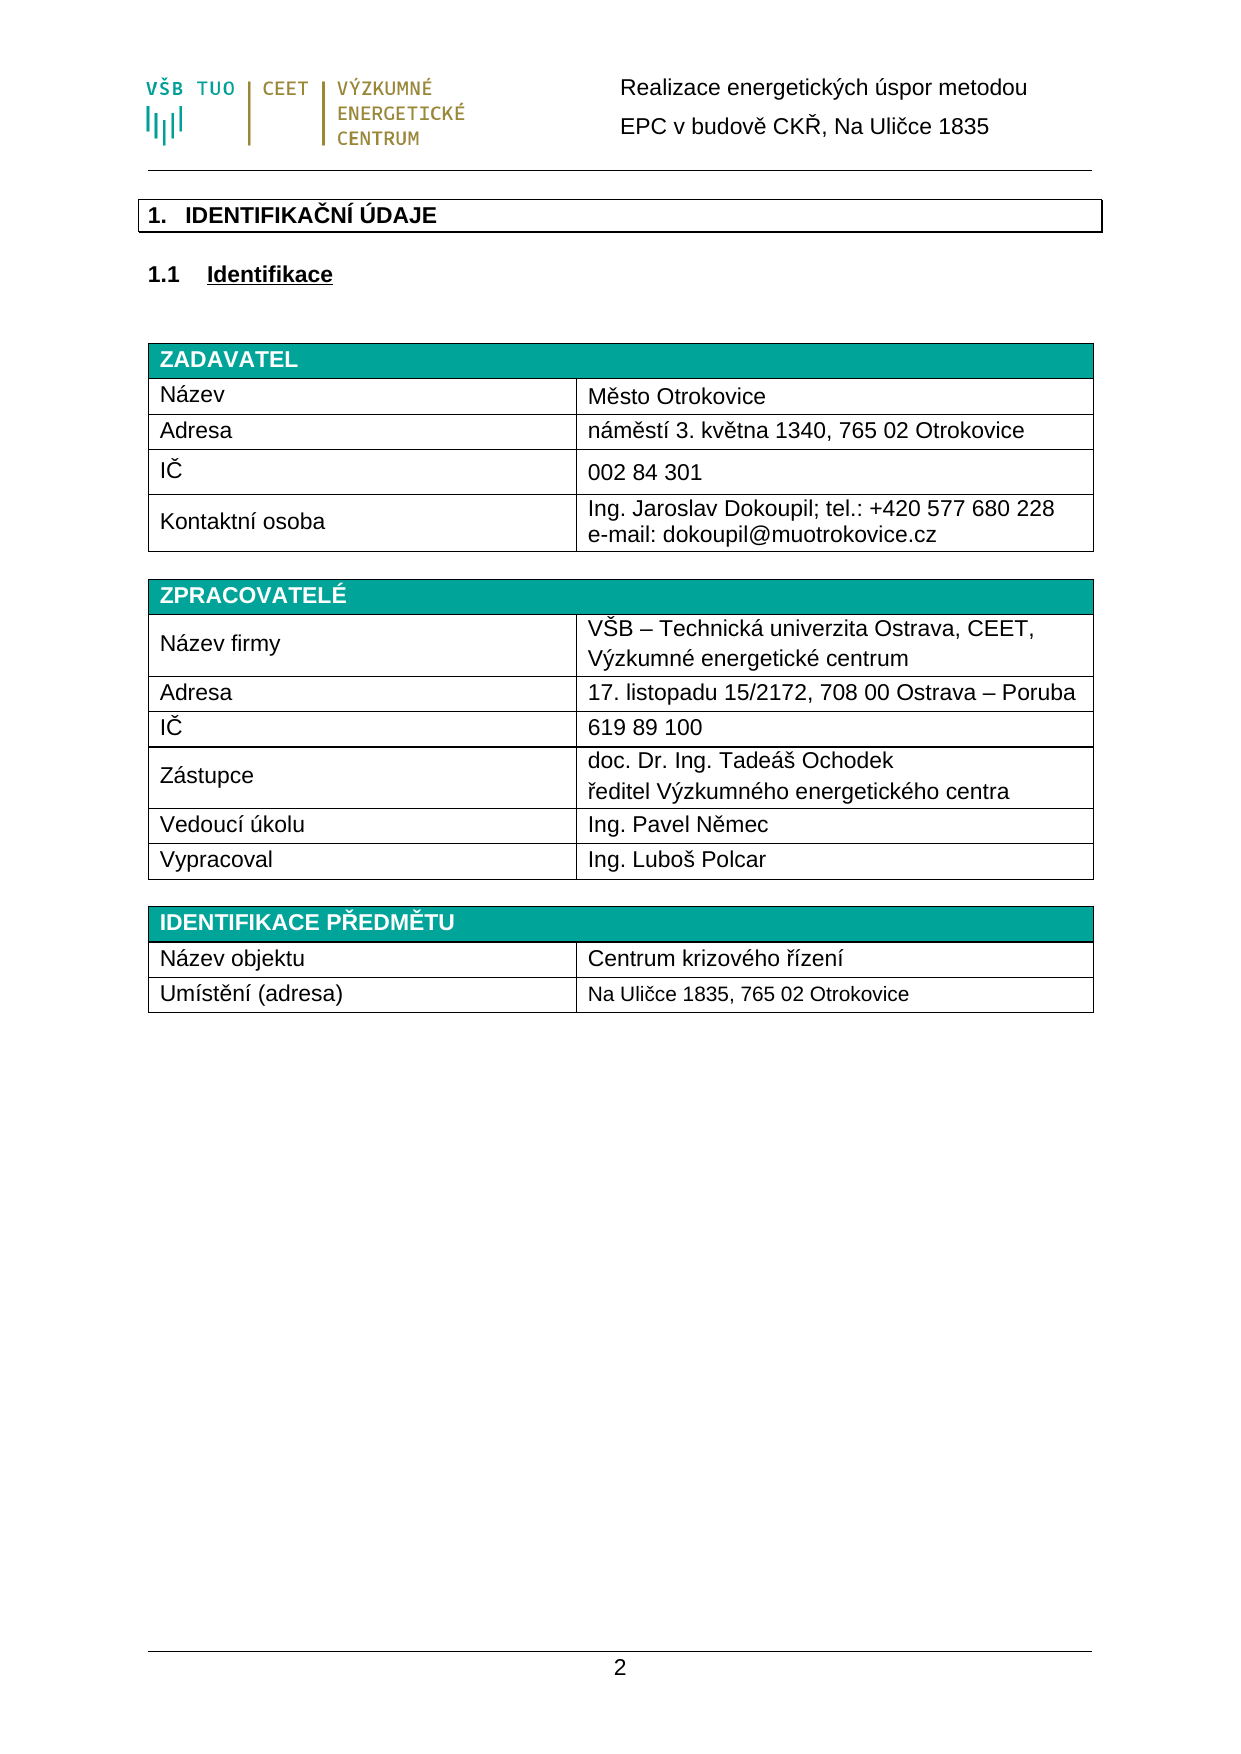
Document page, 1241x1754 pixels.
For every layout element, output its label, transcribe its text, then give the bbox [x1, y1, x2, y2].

picture [128, 73, 489, 163]
table_cell IČ [149, 450, 576, 494]
table_cell Název objektu [149, 943, 576, 977]
table_header ZPRACOVATELÉ [149, 580, 1093, 614]
table_cell Na Uličce 1835, 765 02 Otrokovice [577, 978, 1093, 1012]
table_cell Vypracoval [149, 844, 576, 879]
table_cell 17. listopadu 15/2172, 708 00 Ostrava – Poruba [577, 677, 1093, 711]
text Identifikace [148, 261, 1092, 288]
table_cell 002 84 301 [577, 450, 1093, 494]
table_cell Centrum krizového řízení [577, 943, 1093, 977]
table_cell Adresa [149, 677, 576, 711]
table_header ZADAVATEL [149, 344, 1093, 378]
table_cell náměstí 3. května 1340, 765 02 Otrokovice [577, 415, 1093, 449]
table_cell IČ [149, 712, 576, 746]
table_cell VŠB – Technická univerzita Ostrava, CEET, Výzkumné energetické centrum [577, 615, 1093, 676]
table_cell doc. Dr. Ing. Tadeáš Ochodek ředitel Výzkumného energetického centra [577, 748, 1093, 808]
text Identifikační údaje [139, 200, 1101, 231]
table_cell Název firmy [149, 615, 576, 676]
table_cell Umístění (adresa) [149, 978, 576, 1012]
table_cell Vedoucí úkolu [149, 809, 576, 843]
table_cell Zástupce [149, 748, 576, 808]
table_cell 619 89 100 [577, 712, 1093, 746]
table_cell Adresa [149, 415, 576, 449]
table_cell Ing. Jaroslav Dokoupil; tel.: +420 577 680 228 e-mail: dokoupil@muotrokovice.cz [577, 495, 1093, 551]
table_header IDENTIFIKACE PŘEDMĚTU [149, 907, 1093, 941]
table_cell Ing. Luboš Polcar [577, 844, 1093, 879]
table_cell Kontaktní osoba [149, 495, 576, 551]
table_cell Město Otrokovice [577, 379, 1093, 413]
table_cell Název [149, 379, 576, 413]
table_cell Ing. Pavel Němec [577, 809, 1093, 843]
